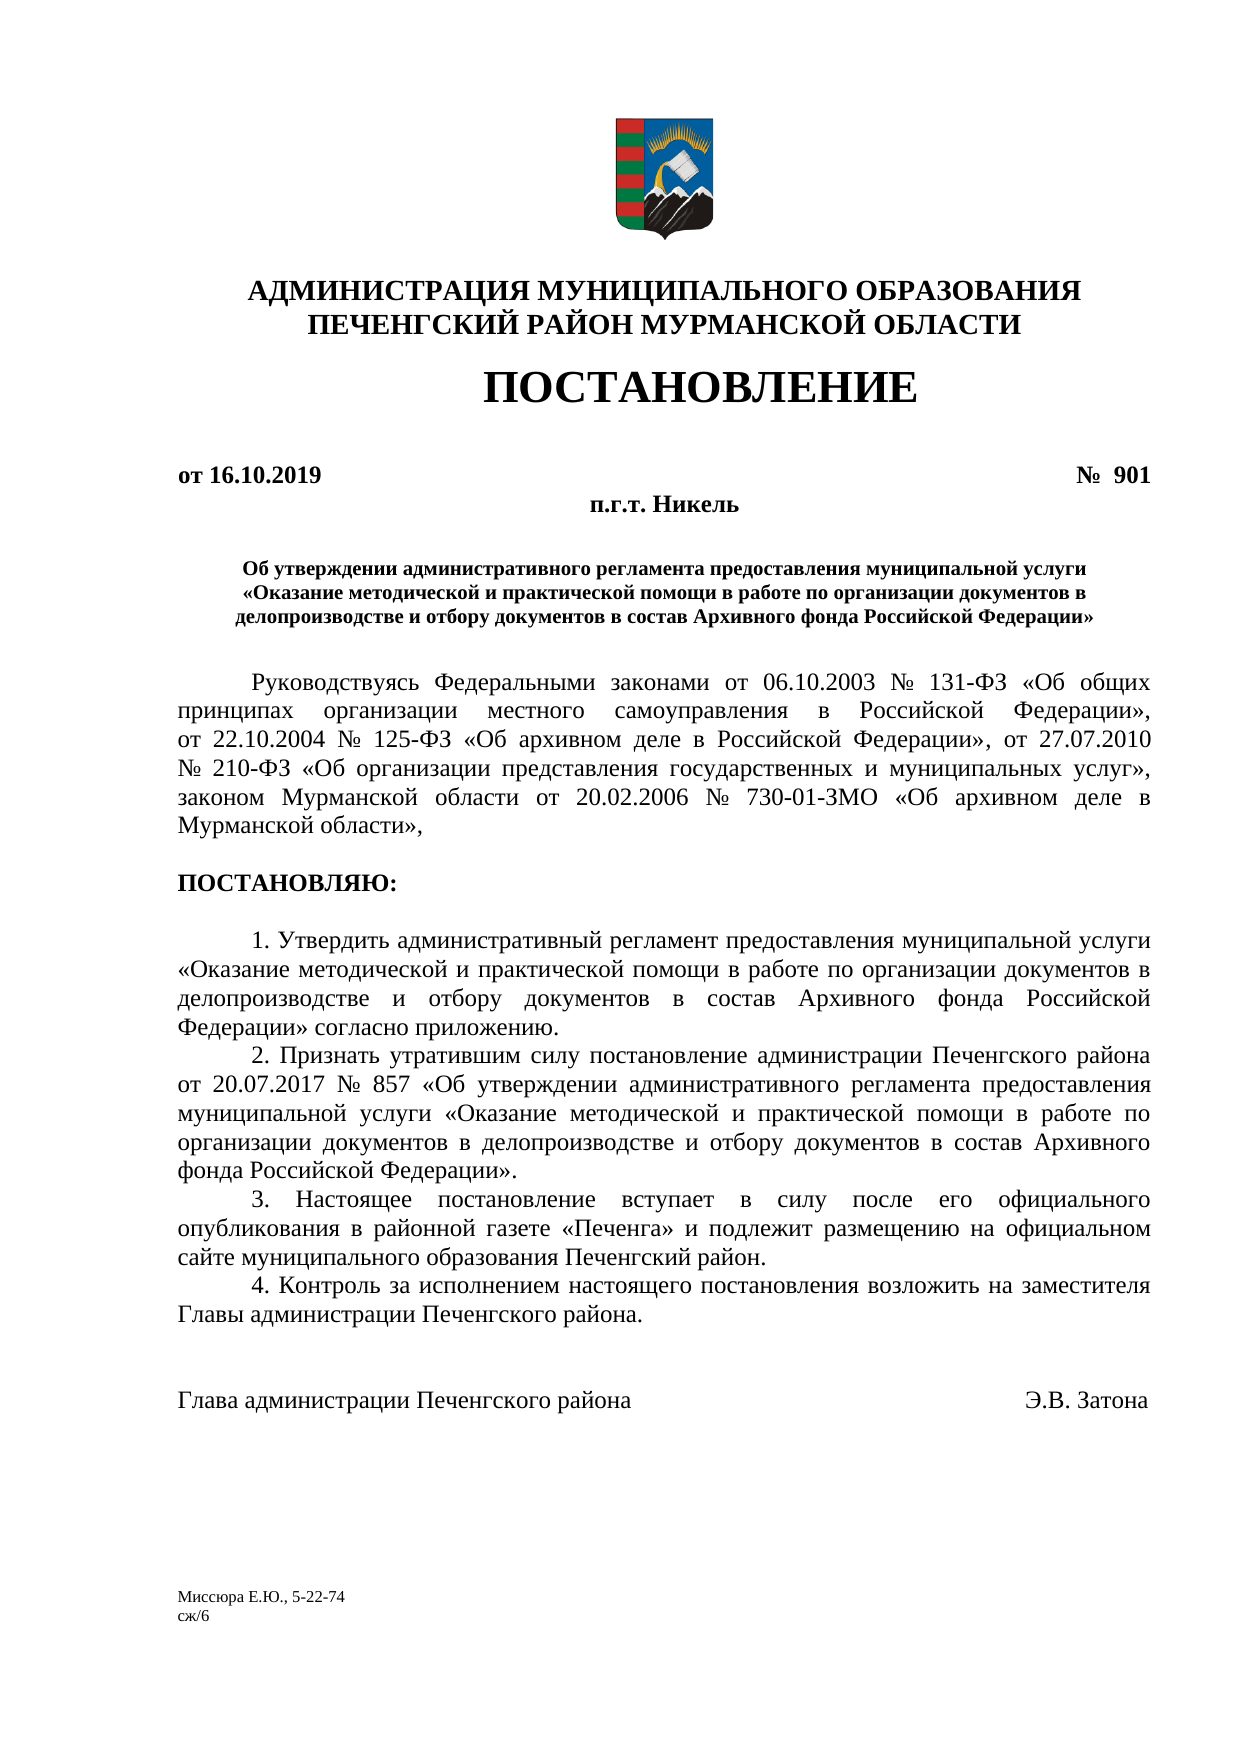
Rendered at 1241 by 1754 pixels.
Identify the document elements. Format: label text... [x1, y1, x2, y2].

text от 16.10.2019 № 901 [177, 460, 1152, 489]
text 2. Признать утратившим силу постановление администрации Печенгского района от 20.07.2017 № 857 «Об утверждении административного регламента предоставления муниципальной услуги «Оказание методической и практической помощи в работе по организации документов в делопроизводстве и отбору документов в состав Архивного фонда Российской Федерации». [177, 1041, 1152, 1184]
text ПОСТАНОВЛЯЮ: [177, 868, 1152, 897]
text 4. Контроль за исполнением настоящего постановления возложить на заместителя Главы администрации Печенгского района. [177, 1271, 1152, 1328]
text Руководствуясь Федеральными законами от 06.10.2003 № 131-ФЗ «Об общих принципах организации местного самоуправления в Российской Федерации», от 22.10.2004 № 125-ФЗ «Об архивном деле в Российской Федерации», от 27.07.2010 № 210-ФЗ «Об организации представления государственных и муниципальных услуг», законом Мурманской области от 20.02.2006 № 730-01-ЗМО «Об архивном деле в Мурманской области», [177, 667, 1152, 839]
title «Оказание методической и практической помощи в работе по организации документов в делопроизводстве и отбору документов в состав Архивного фонда Российской Федерации» [177, 580, 1152, 628]
text АДМИНИСТРАЦИЯ МУНИЦИПАЛЬНОГО ОБРАЗОВАНИЯ [177, 273, 1152, 307]
text п.г.т. Никель [177, 489, 1152, 518]
text 1. Утвердить административный регламент предоставления муниципальной услуги «Оказание методической и практической помощи в работе по организации документов в делопроизводстве и отбору документов в состав Архивного фонда Российской Федерации» согласно приложению. [177, 926, 1152, 1041]
text 3. Настоящее постановление вступает в силу после его официального опубликования в районной газете «Печенга» и подлежит размещению на официальном сайте муниципального образования Печенгский район. [177, 1184, 1152, 1271]
text сж/6 [177, 1606, 1152, 1625]
text Глава администрации Печенгского района Э.В. Затона [177, 1386, 1152, 1414]
title Об утверждении административного регламента предоставления муниципальной услуги [177, 556, 1152, 580]
text ПЕЧЕНГСКИЙ РАЙОН МУРМАНСКОЙ ОБЛАСТИ [177, 307, 1152, 340]
picture [615, 118, 714, 240]
subtitle ПОСТАНОВЛЕНИЕ [177, 359, 1152, 412]
text Миссюра Е.Ю., 5-22-74 [177, 1587, 1152, 1606]
